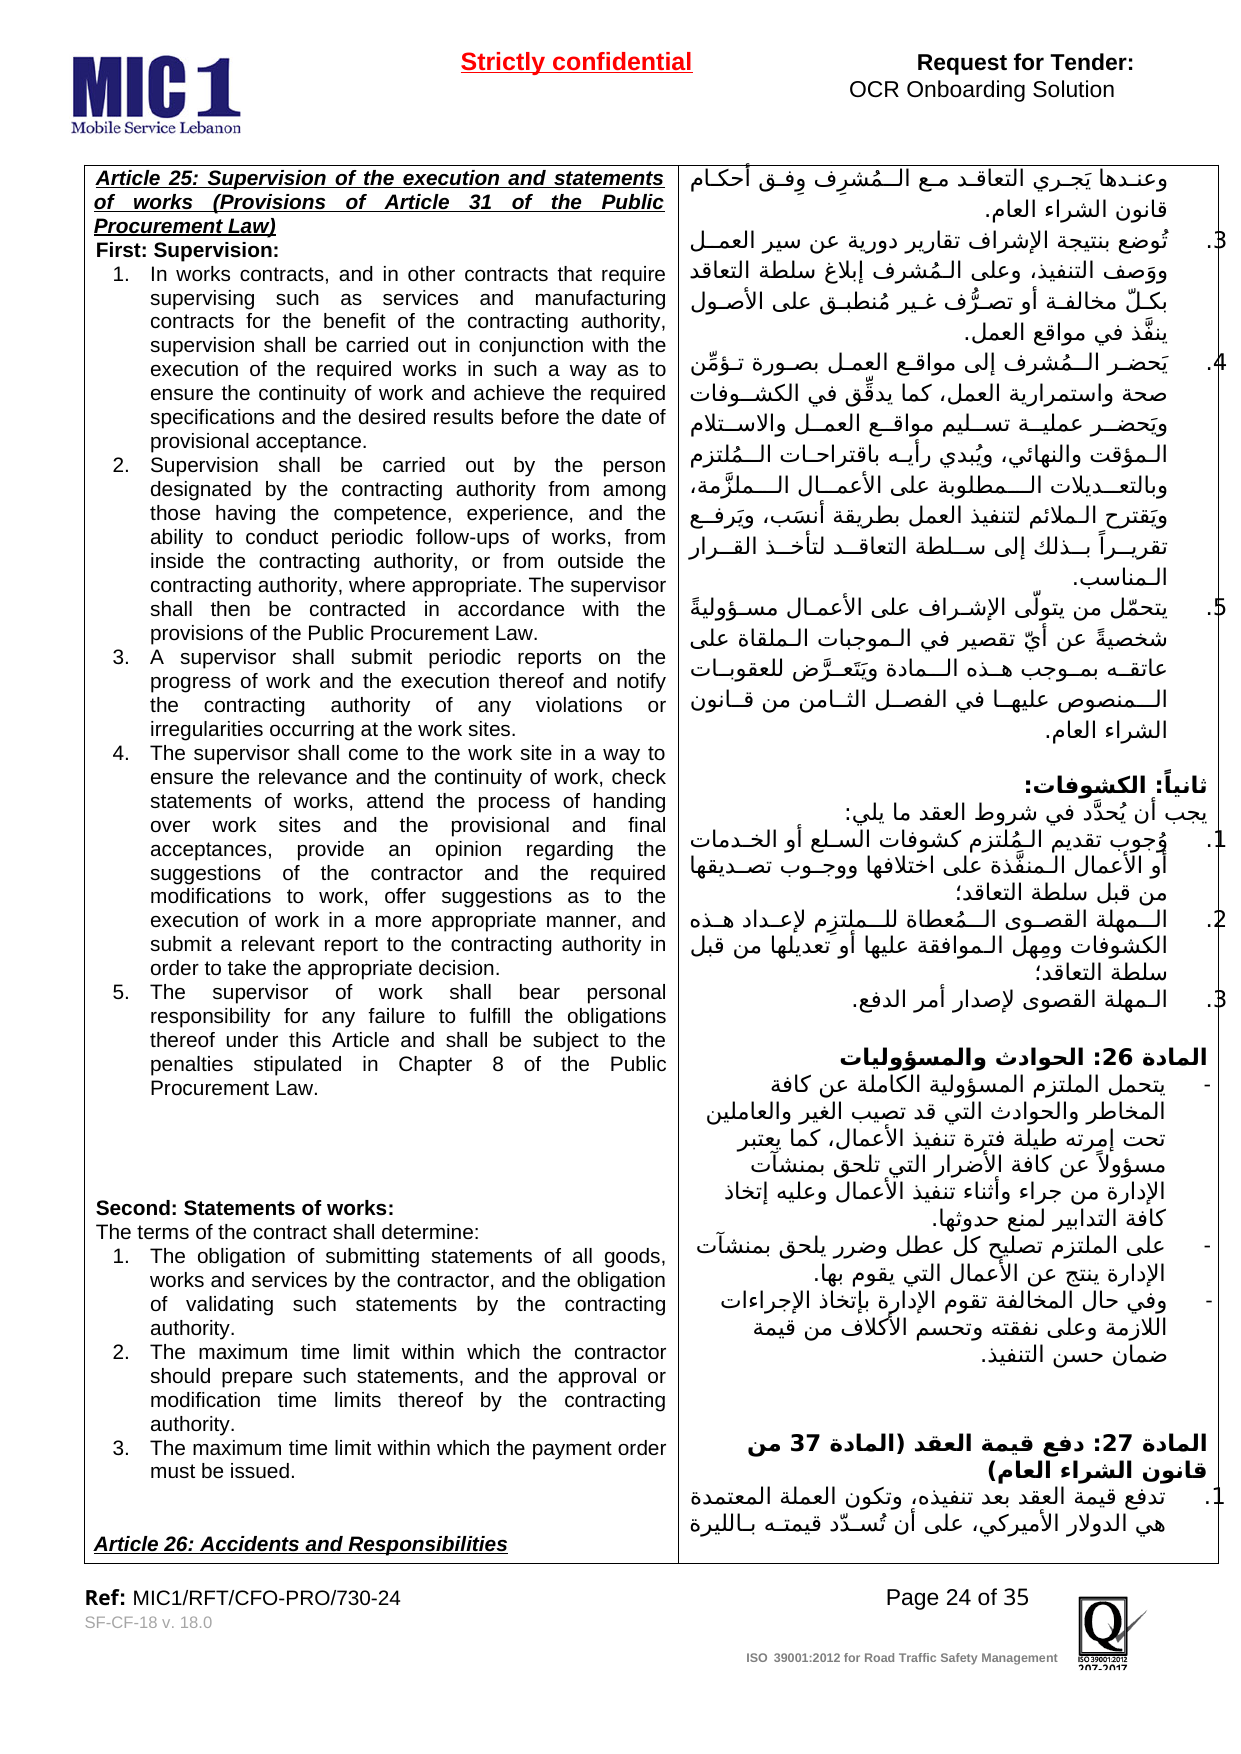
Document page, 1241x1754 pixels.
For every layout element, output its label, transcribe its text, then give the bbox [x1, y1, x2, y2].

picture [68, 52, 240, 133]
picture [1075, 1594, 1137, 1670]
